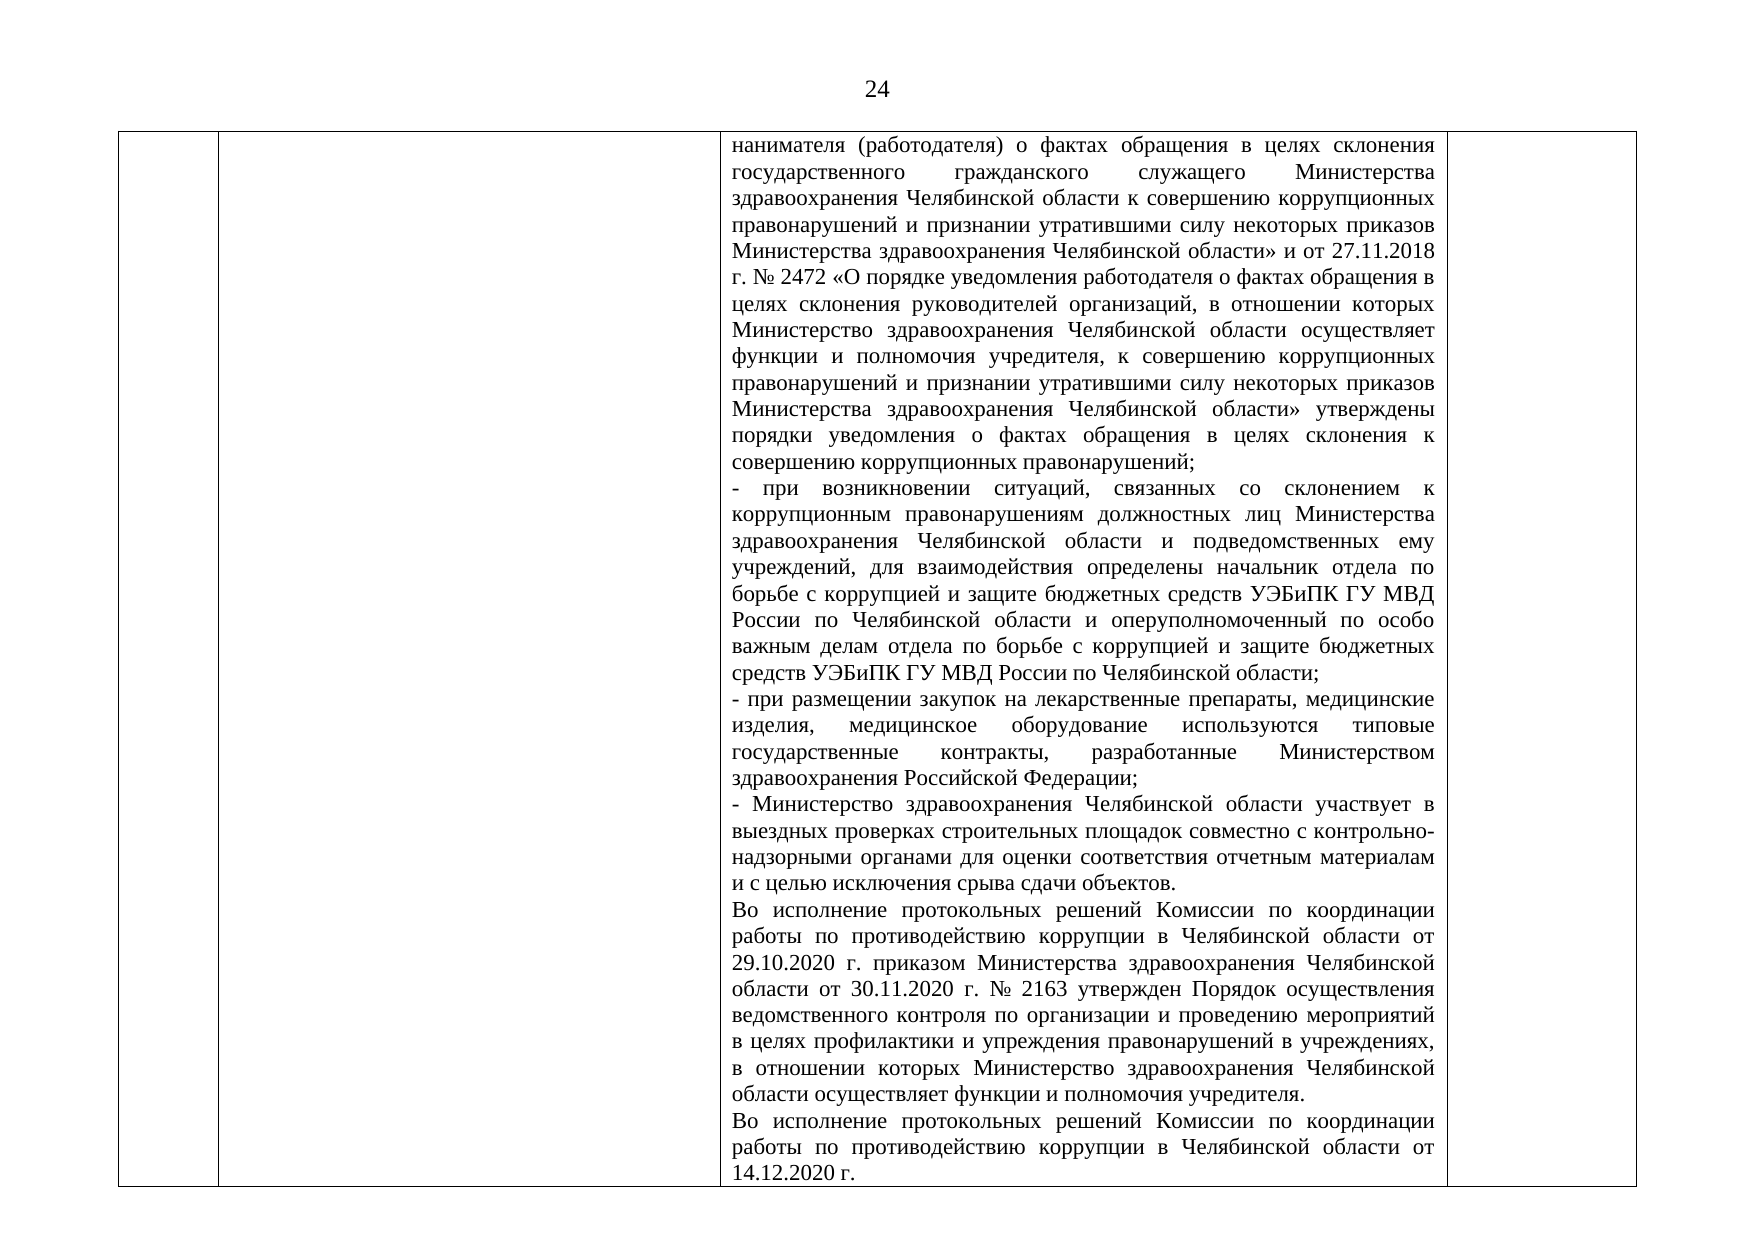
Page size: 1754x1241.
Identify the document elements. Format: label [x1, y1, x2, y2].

table_cell [721, 132, 1447, 1186]
table_cell [219, 132, 720, 1186]
table_cell [1448, 132, 1636, 1186]
table_cell [119, 132, 218, 1186]
